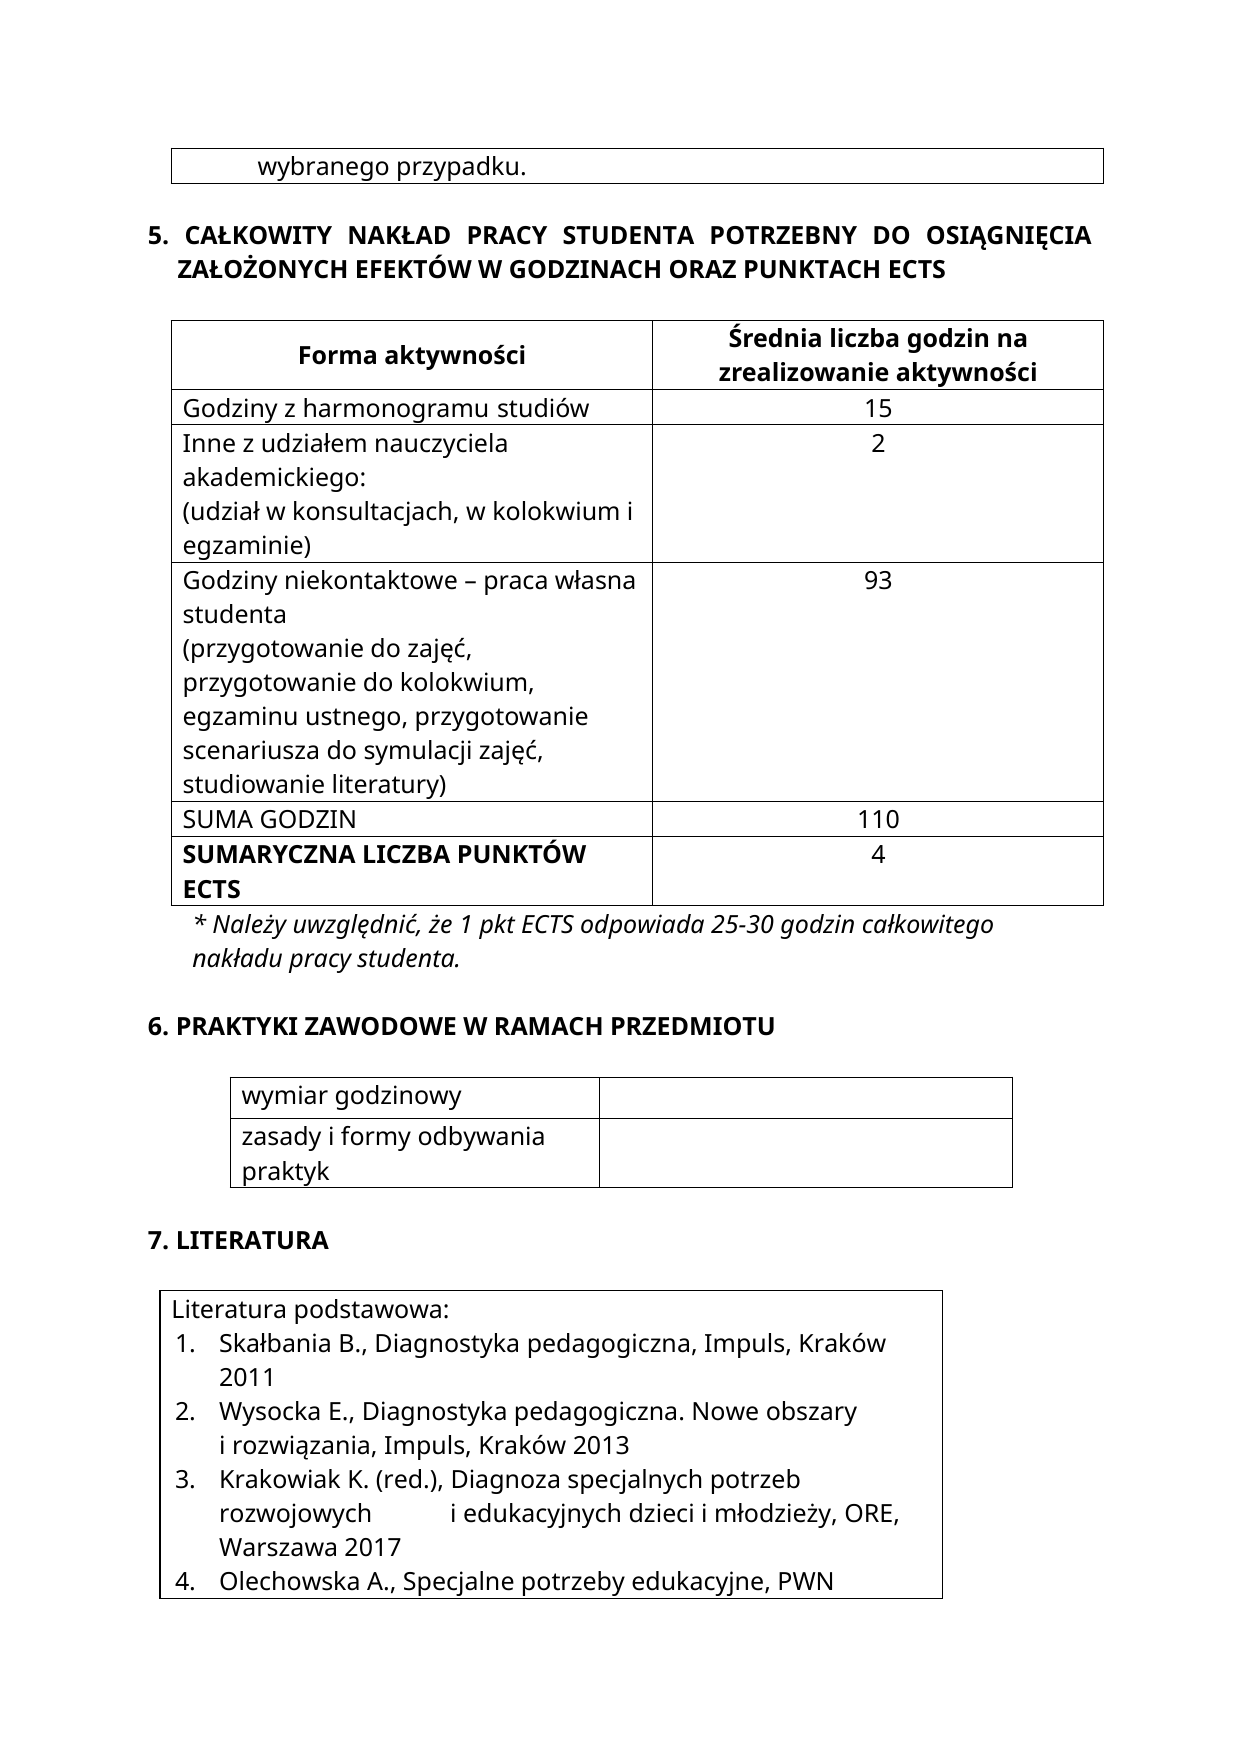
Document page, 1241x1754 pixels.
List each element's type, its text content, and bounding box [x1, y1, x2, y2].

table_header [600, 1078, 1012, 1118]
text 5. CAŁKOWITY NAKŁAD PRACY STUDENTA POTRZEBNY DO OSIĄGNIĘCIA ZAŁOŻONYCH EFEKTÓW W GODZINACH ORAZ PUNKTACH ECTS [148, 218, 1093, 286]
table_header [161, 1291, 942, 1598]
table_cell 15 [653, 390, 1103, 424]
text 6. PRAKTYKI ZAWODOWE W RAMACH PRZEDMIOTU [148, 1008, 1093, 1043]
table_cell zasady i formy odbywania praktyk [231, 1119, 599, 1187]
text * Należy uwzględnić, że 1 pkt ECTS odpowiada 25-30 godzin całkowitego nakładu pracy studenta. [192, 906, 1093, 974]
table_cell Inne z udziałem nauczyciela akademickiego: (udział w konsultacjach, w kolokwium i egzaminie) [172, 425, 652, 562]
text 7. LITERATURA [148, 1222, 1093, 1256]
table_cell SUMA GODZIN [172, 802, 652, 836]
table_header Średnia liczba godzin na zrealizowanie aktywności [653, 321, 1103, 389]
table_cell 2 [653, 425, 1103, 562]
table_header wymiar godzinowy [231, 1078, 599, 1118]
table_header Forma aktywności [172, 321, 652, 389]
table_cell Godziny z harmonogramu studiów [172, 390, 652, 424]
table_cell Godziny niekontaktowe – praca własna studenta (przygotowanie do zajęć, przygotowanie do kolokwium, egzaminu ustnego, przygotowanie scenariusza do symulacji zajęć, studiowanie literatury) [172, 563, 652, 801]
table_cell SUMARYCZNA LICZBA PUNKTÓW ECTS [172, 837, 652, 905]
table_cell 4 [653, 837, 1103, 905]
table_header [172, 149, 1103, 183]
table_cell 110 [653, 802, 1103, 836]
table_cell [600, 1119, 1012, 1187]
table_cell 93 [653, 563, 1103, 801]
